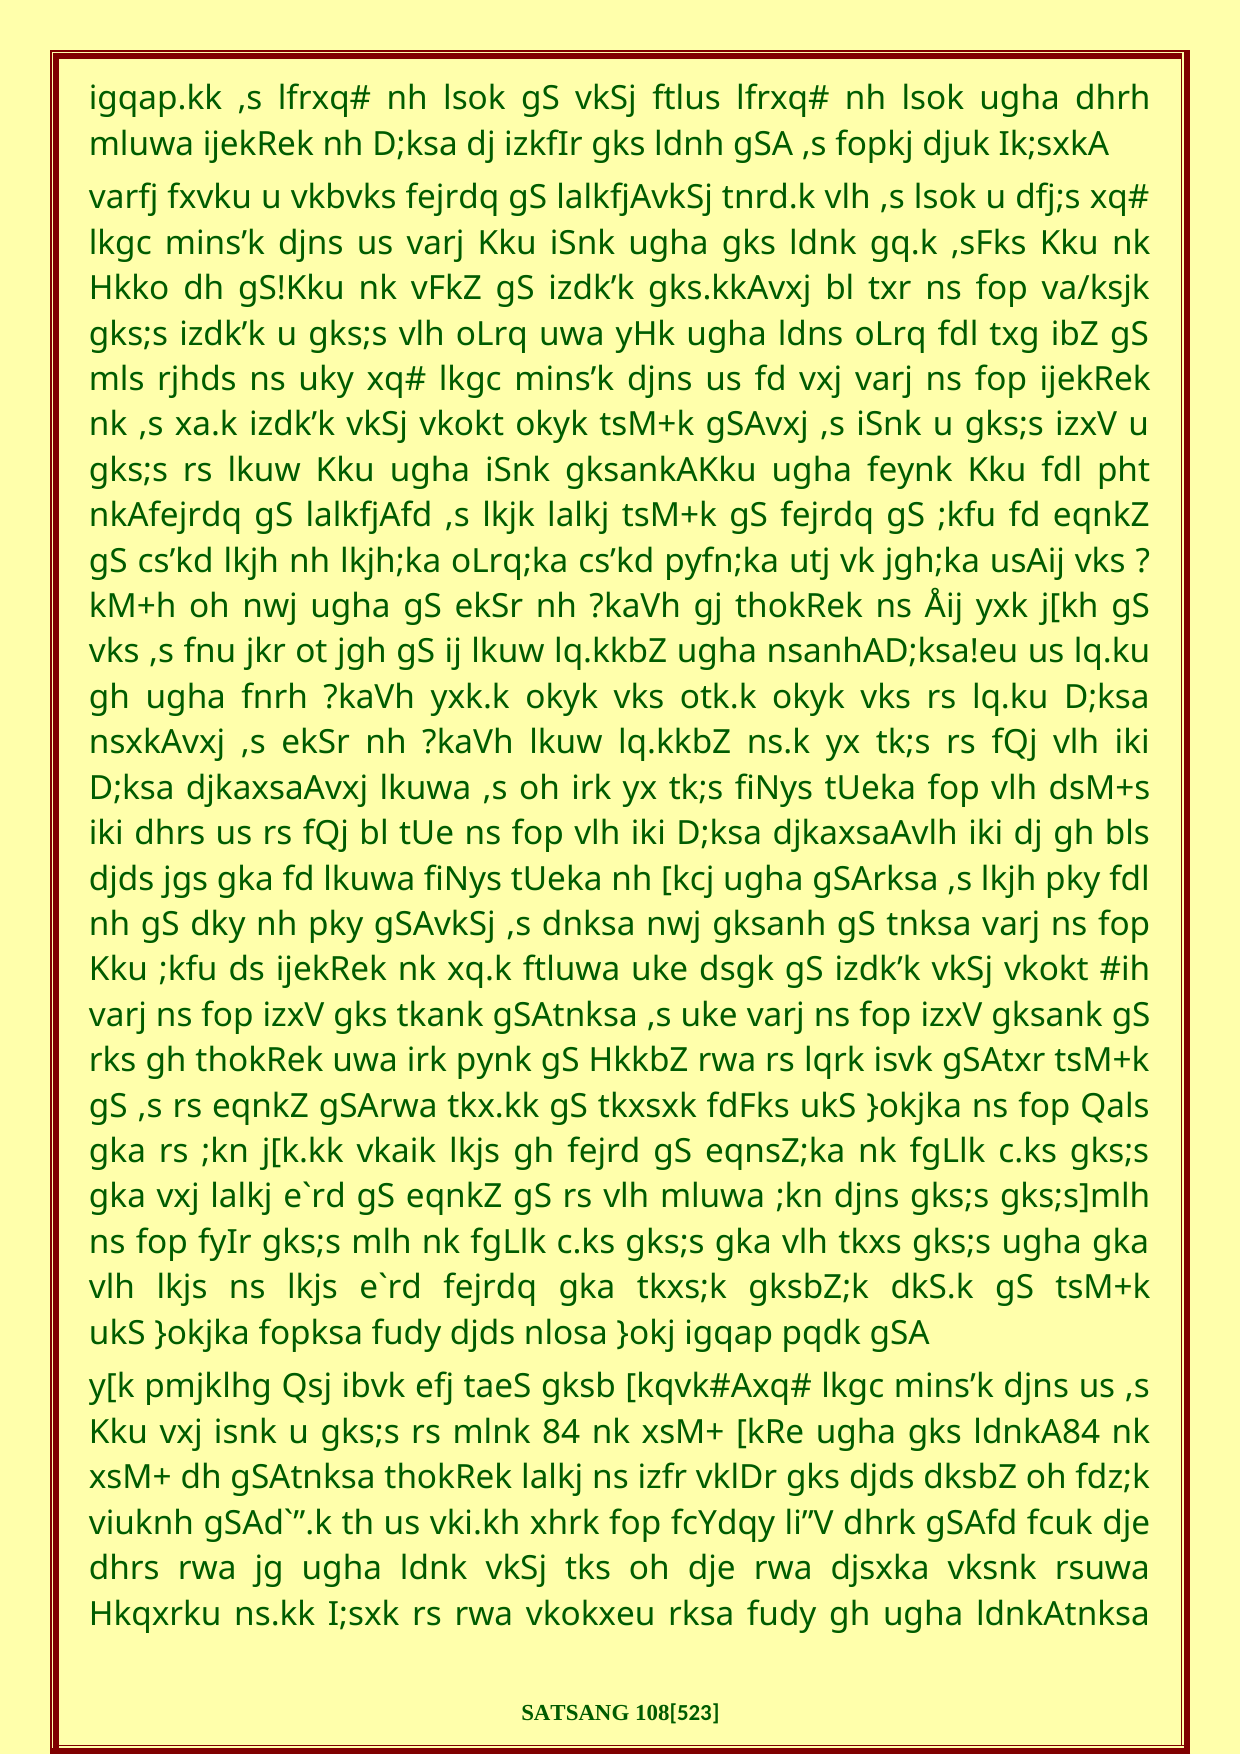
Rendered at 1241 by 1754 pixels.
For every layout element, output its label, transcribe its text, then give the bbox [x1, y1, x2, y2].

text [89, 1362, 1152, 1635]
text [89, 74, 1152, 165]
text varfj fxvku u vkbvks fejrdq gS lalkfjAvkSj tnrd.k vlh ,s lsok u dfj;s xq# lkgc mins’k djns us varj Kku iSnk ugha gks ldnk gq.k ,sFks Kku nk Hkko dh gS!Kku nk vFkZ gS izdk’k gks.kkAvxj bl txr ns fop va/ksjk gks;s izdk’k u gks;s vlh oLrq uwa yHk ugha ldns oLrq fdl txg ibZ gS mls rjhds ns uky xq# lkgc mins’k djns us fd vxj varj ns fop ijekRek nk ,s xa.k izdk’k vkSj vkokt okyk tsM+k gSAvxj ,s iSnk u gks;s izxV u gks;s rs lkuw Kku ugha iSnk gksankAKku ugha feynk Kku fdl pht nkAfejrdq gS lalkfjAfd ,s lkjk lalkj tsM+k gS fejrdq gS ;kfu fd eqnkZ gS cs’kd lkjh nh lkjh;ka oLrq;ka cs’kd pyfn;ka utj vk jgh;ka usAij vks ?kM+h oh nwj ugha gS ekSr nh ?kaVh gj thokRek ns Åij yxk j[kh gS vks ,s fnu jkr ot jgh gS ij lkuw lq.kkbZ ugha nsanhAD;ksa!eu us lq.ku gh ugha fnrh ?kaVh yxk.k okyk vks otk.k okyk vks rs lq.ku D;ksa nsxkAvxj ,s ekSr nh ?kaVh lkuw lq.kkbZ ns.k yx tk;s rs fQj vlh iki D;ksa djkaxsaAvxj lkuwa ,s oh irk yx tk;s fiNys tUeka fop vlh dsM+s iki dhrs us rs fQj bl tUe ns fop vlh iki D;ksa djkaxsaAvlh iki dj gh bls djds jgs gka fd lkuwa fiNys tUeka nh [kcj ugha gSArksa ,s lkjh pky fdl nh gS dky nh pky gSAvkSj ,s dnksa nwj gksanh gS tnksa varj ns fop Kku ;kfu ds ijekRek nk xq.k ftluwa uke dsgk gS izdk’k vkSj vkokt #ih varj ns fop izxV gks tkank gSAtnksa ,s uke varj ns fop izxV gksank gS rks gh thokRek uwa irk pynk gS HkkbZ rwa rs lqrk isvk gSAtxr tsM+k gS ,s rs eqnkZ gSArwa tkx.kk gS tkxsxk fdFks ukS }okjka ns fop Qals gka rs ;kn j[k.kk vkaik lkjs gh fejrd gS eqnsZ;ka nk fgLlk c.ks gks;s gka vxj lalkj e`rd gS eqnkZ gS rs vlh mluwa ;kn djns gks;s gks;s]mlh ns fop fyIr gks;s mlh nk fgLlk c.ks gks;s gka vlh tkxs gks;s ugha gka vlh lkjs ns lkjs e`rd fejrdq gka tkxs;k gksbZ;k dkS.k gS tsM+k ukS }okjka fopksa fudy djds nlosa }okj igqap pqdk gSA [89, 173, 1152, 1354]
